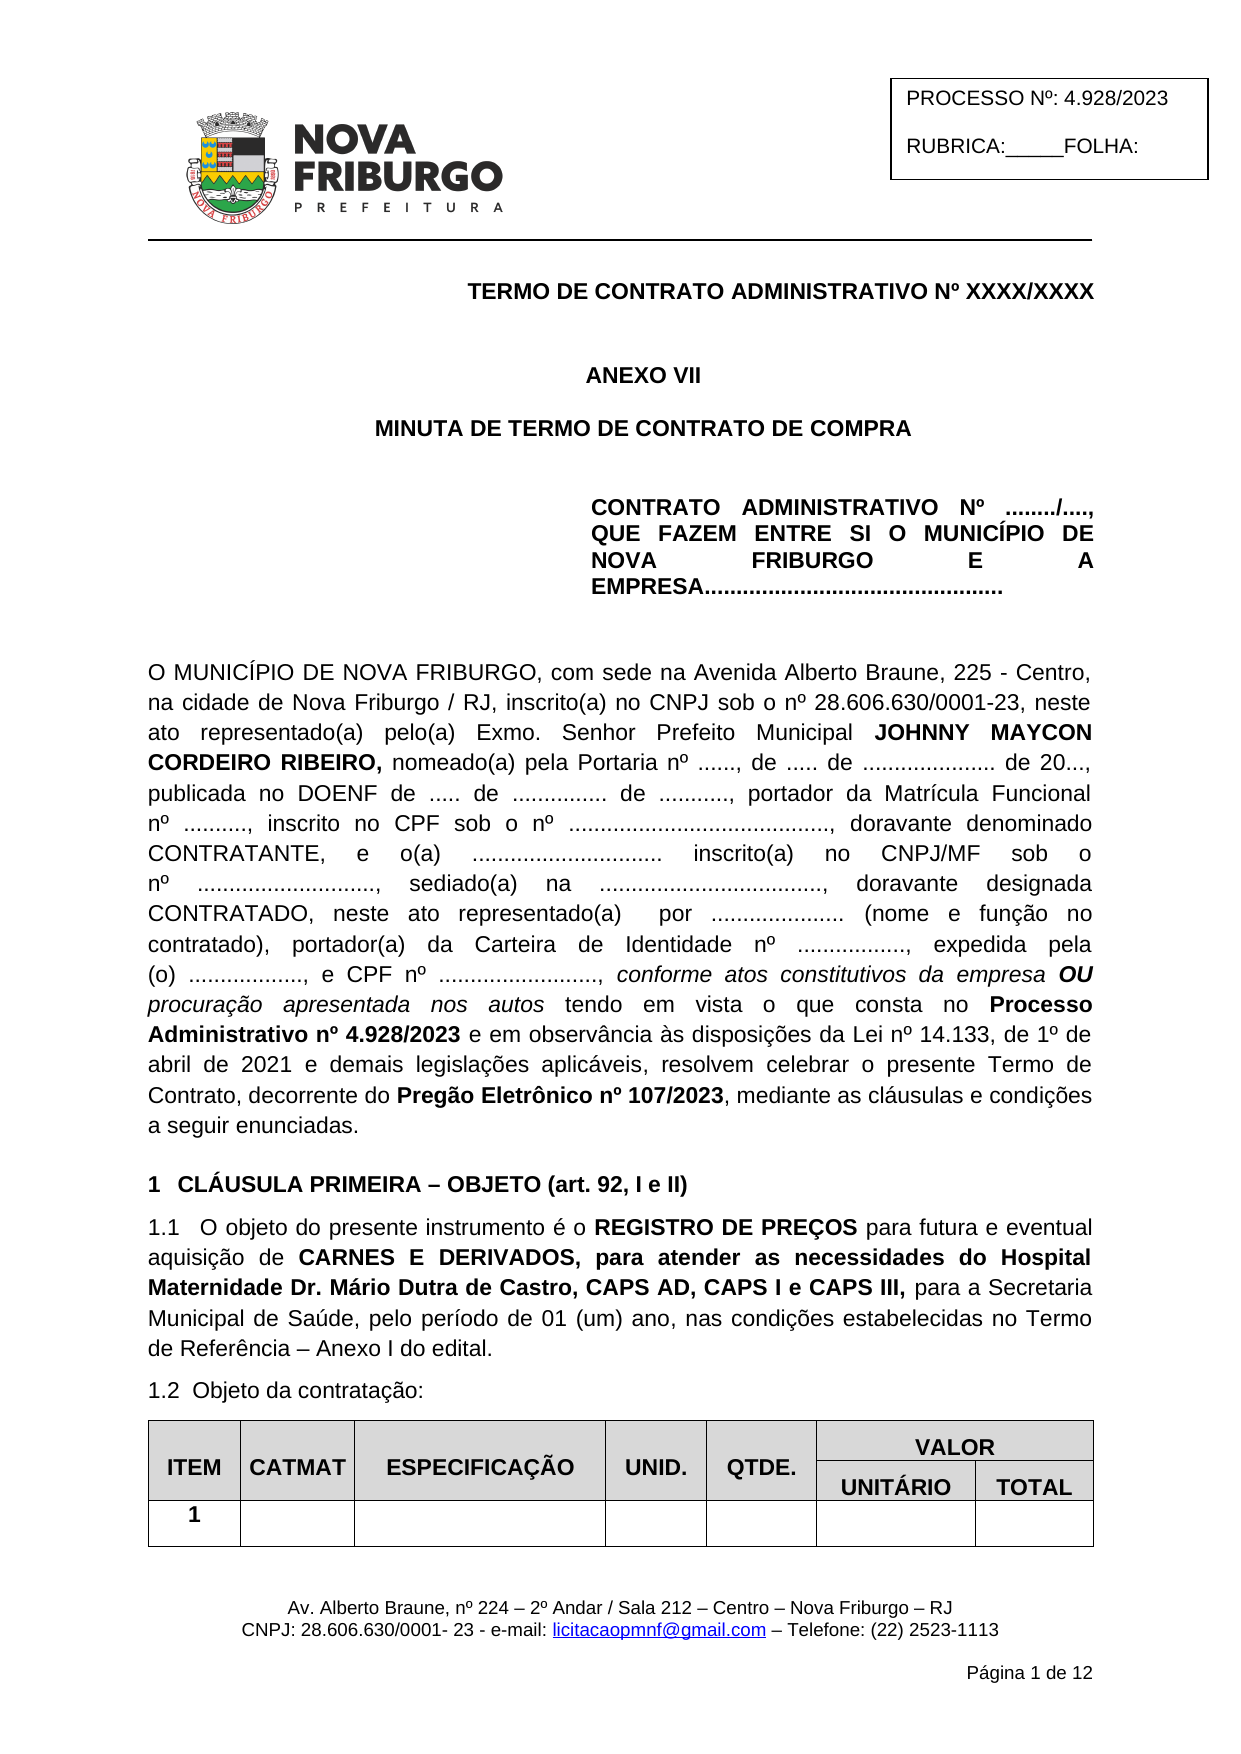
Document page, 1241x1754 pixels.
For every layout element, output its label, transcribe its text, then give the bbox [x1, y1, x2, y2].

table_cell UNITÁRIO [817, 1461, 975, 1500]
table_header VALOR [817, 1421, 1093, 1460]
table_cell 1 [149, 1501, 240, 1546]
list O objeto do presente instrumento é o REGISTRO DE PREÇOS para futura e eventual aquisição de CARNES E DERIVADOS, para atender as necessidades do Hospital Maternidade Dr. Mário Dutra de Castro, CAPS AD, CAPS I e CAPS III, para a Secretaria Municipal de Saúde, pelo período de 01 (um) ano, nas condições estabelecidas no Termo de Referência – Anexo I do edital. [148, 1214, 1092, 1361]
table_header ESPECIFICAÇÃO [355, 1421, 605, 1500]
table_cell [241, 1501, 354, 1546]
table_header UNID. [606, 1421, 706, 1500]
text ANEXO VII [192, 362, 1094, 388]
list CLÁUSULA PRIMEIRA – OBJETO (art. 92, I e II) [148, 1171, 1092, 1197]
picture [147, 100, 542, 238]
table_header QTDE. [707, 1421, 816, 1500]
table_cell [817, 1501, 975, 1546]
table_cell [976, 1501, 1093, 1546]
text O MUNICÍPIO DE NOVA FRIBURGO, com sede na Avenida Alberto Braune, 225 - Centro, na cidade de Nova Friburgo / RJ, inscrito(a) no CNPJ sob o nº 28.606.630/0001-23, neste ato representado(a) pelo(a) Exmo. Senhor Prefeito Municipal JOHNNY MAYCON CORDEIRO RIBEIRO, nomeado(a) pela Portaria nº ......, de ..... de ..................... de 20..., publicada no DOENF de ..... de ............... de ..........., portador da Matrícula Funcional nº .........., inscrito no CPF sob o nº ........................................., doravante denominado CONTRATANTE, e o(a) .............................. inscrito(a) no CNPJ/MF sob o nº ............................, sediado(a) na ..................................., doravante designada CONTRATADO, neste ato representado(a) por ..................... (nome e função no contratado), portador(a) da Carteira de Identidade nº ................., expedida pela (o) .................., e CPF nº ........................., conforme atos constitutivos da empresa OU procuração apresentada nos autos tendo em vista o que consta no Processo Administrativo nº 4.928/2023 e em observância às disposições da Lei nº 14.133, de 1º de abril de 2021 e demais legislações aplicáveis, resolvem celebrar o presente Termo de Contrato, decorrente do Pregão Eletrônico nº 107/2023, mediante as cláusulas e condições a seguir enunciadas. [148, 659, 1092, 1138]
table_cell [355, 1501, 605, 1546]
text MINUTA DE TERMO DE CONTRATO DE COMPRA [192, 415, 1094, 441]
table_cell [707, 1501, 816, 1546]
table_header ITEM [149, 1421, 240, 1500]
table_header CATMAT [241, 1421, 354, 1500]
table_cell TOTAL [976, 1461, 1093, 1500]
list Objeto da contratação: [148, 1377, 1092, 1404]
text CONTRATO ADMINISTRATIVO Nº ......../...., QUE FAZEM ENTRE SI O MUNICÍPIO DE NOVA FRIBURGO E A EMPRESA............................................... [591, 494, 1094, 599]
table_cell [606, 1501, 706, 1546]
